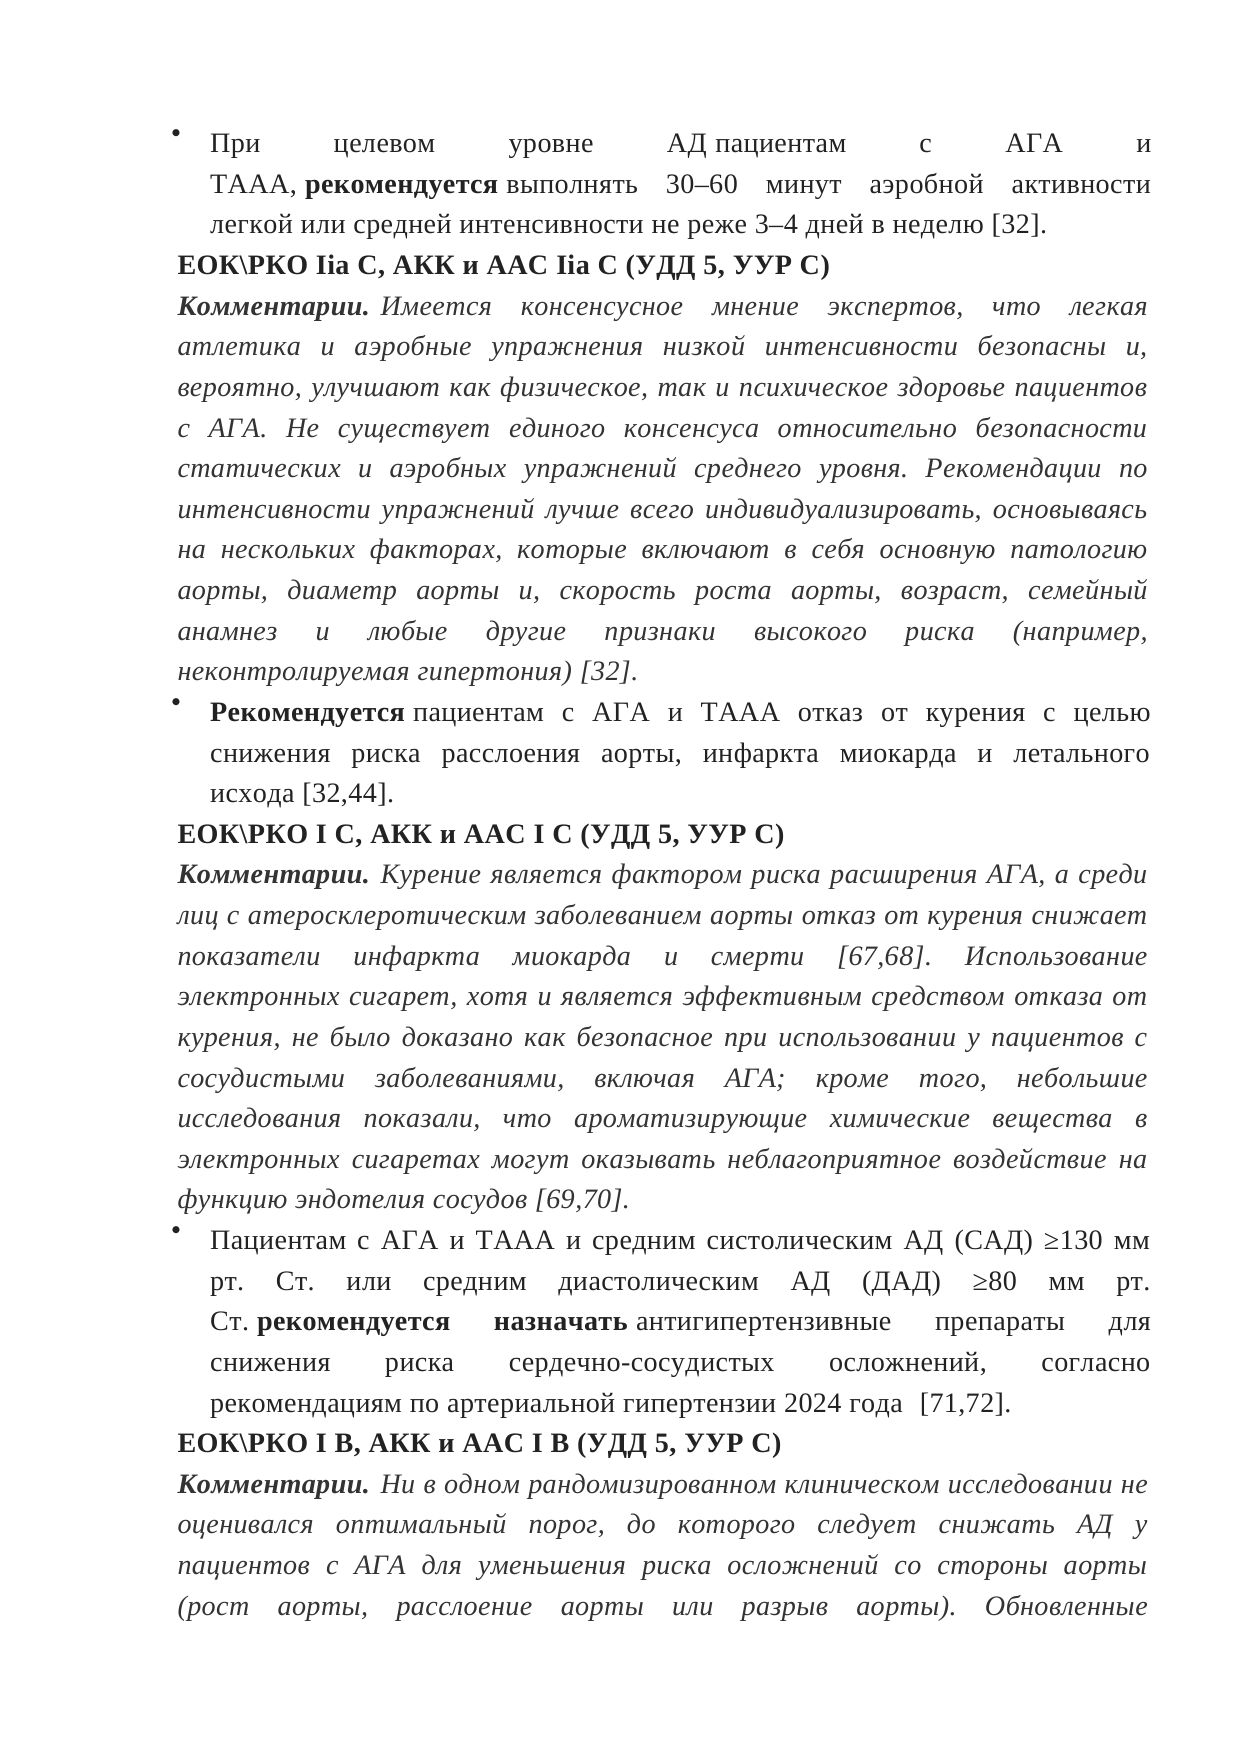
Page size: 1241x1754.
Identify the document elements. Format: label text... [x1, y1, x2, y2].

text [177, 1459, 1152, 1621]
list При целевом уровне АД пациентам с АГА и ТААА, рекомендуется выполнять 30–60 минут аэробной активности легкой или средней интенсивности не реже 3–4 дней в неделю [32]. [172, 118, 1152, 240]
text ЕОК\РКО I C, АКК и ААC I С (УДД 5, УУР C) [177, 809, 1152, 849]
list Рекомендуется пациентам с АГА и ТААА отказ от курения с целью снижения риска расслоения аорты, инфаркта миокарда и летального исхода [32,44]. [172, 687, 1152, 809]
text ЕОК\РКО I В, АКК и ААC I В (УДД 5, УУР C) [177, 1418, 1152, 1459]
text Комментарии. Имеется консенсусное мнение экспертов, что легкая атлетика и аэробные упражнения низкой интенсивности безопасны и, вероятно, улучшают как физическое, так и психическое здоровье пациентов с АГА. Не существует единого консенсуса относительно безопасности статических и аэробных упражнений среднего уровня. Рекомендации по интенсивности упражнений лучше всего индивидуализировать, основываясь на нескольких факторах, которые включают в себя основную патологию аорты, диаметр аорты и, скорость роста аорты, возраст, семейный анамнез и любые другие признаки высокого риска (например, неконтролируемая гипертония) [32]. [177, 281, 1152, 687]
list Пациентам с АГА и ТААА и средним систолическим АД (САД) ≥130 мм рт. Ст. или средним диастолическим АД (ДАД) ≥80 мм рт. Ст. рекомендуется назначать антигипертензивные препараты для снижения риска сердечно-сосудистых осложнений, согласно рекомендациям по артериальной гипертензии 2024 года [71,72]. [172, 1215, 1152, 1418]
text Комментарии. Курение является фактором риска расширения АГА, а среди лиц с атеросклеротическим заболеванием аорты отказ от курения снижает показатели инфаркта миокарда и смерти [67,68]. Использование электронных сигарет, хотя и является эффективным средством отказа от курения, не было доказано как безопасное при использовании у пациентов с сосудистыми заболеваниями, включая АГА; кроме того, небольшие исследования показали, что ароматизирующие химические вещества в электронных сигаретах могут оказывать неблагоприятное воздействие на функцию эндотелия сосудов [69,70]. [177, 849, 1152, 1215]
text ЕОК\РКО Iia C, АКК и ААC Iia С (УДД 5, УУР С) [177, 240, 1152, 281]
